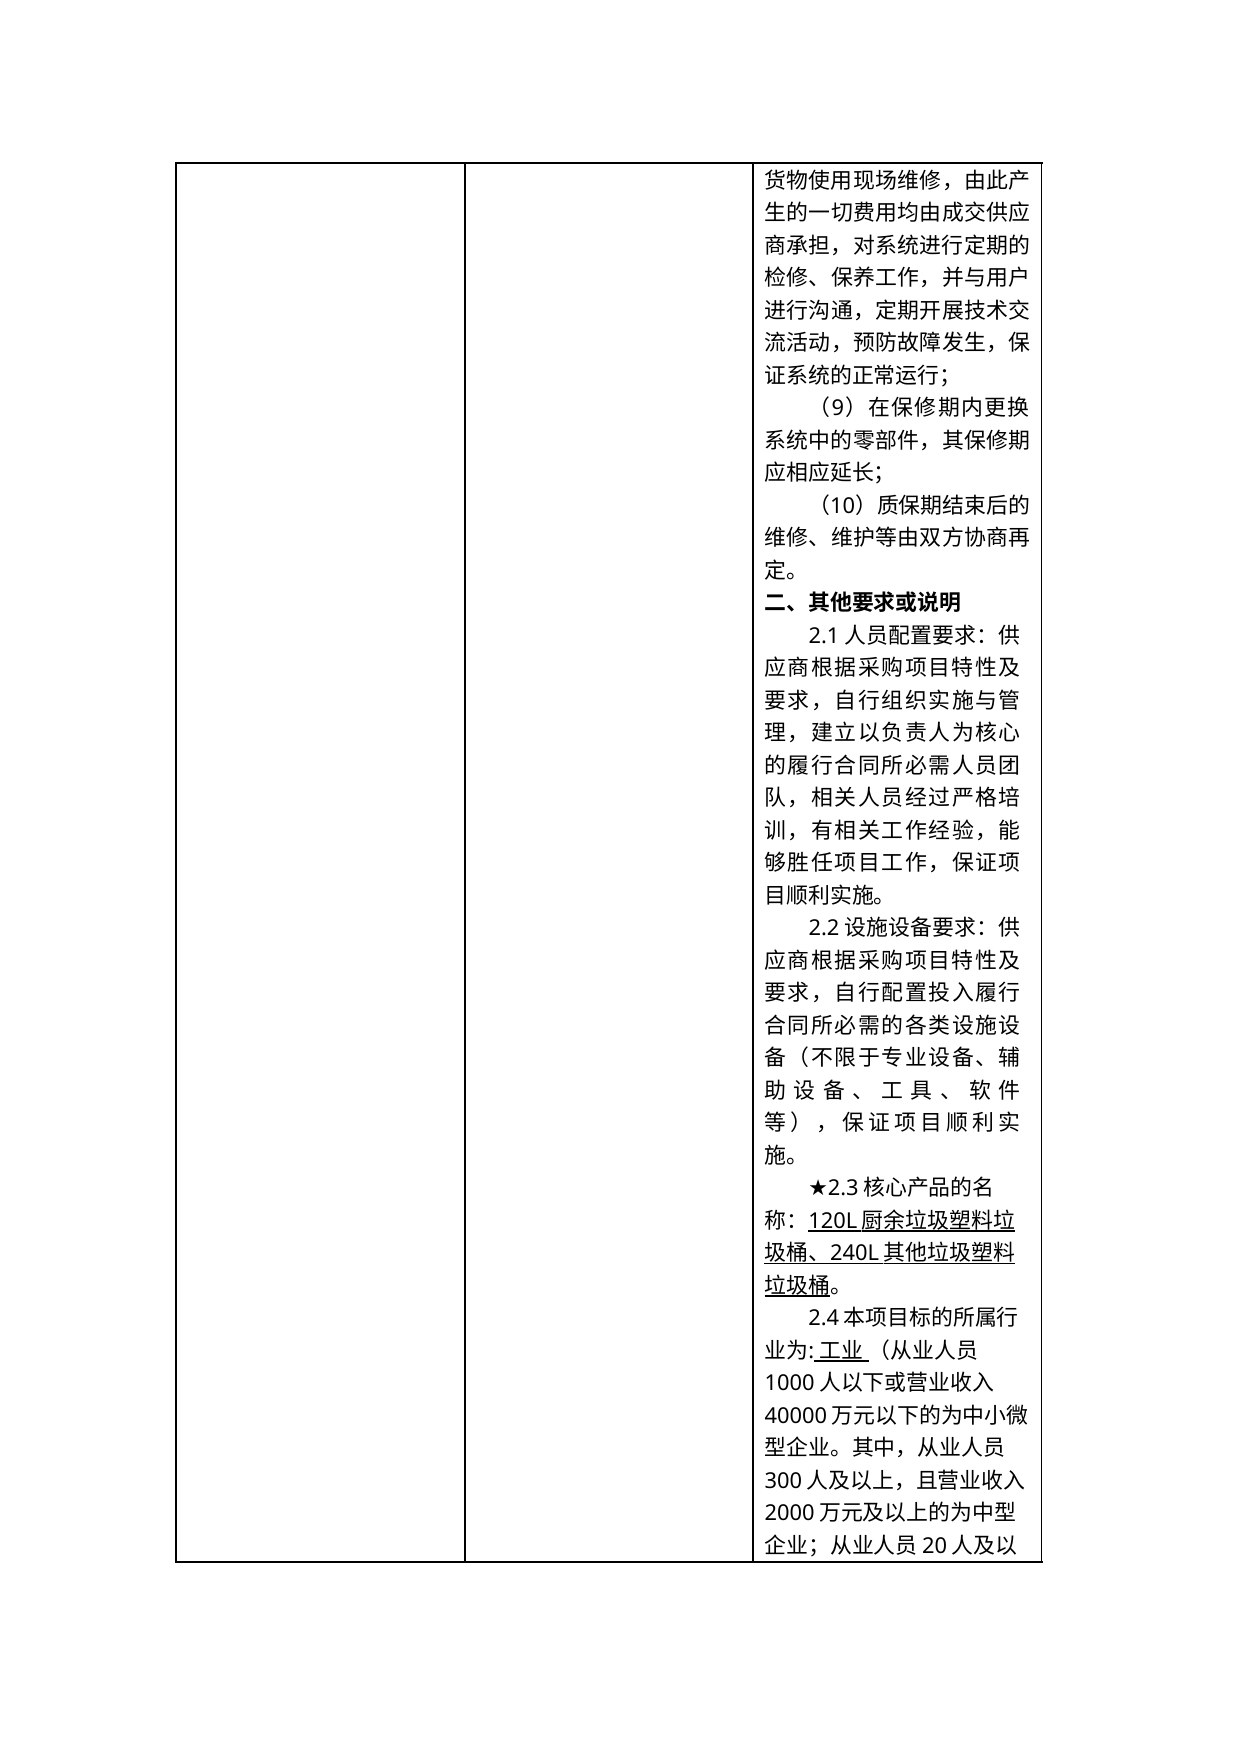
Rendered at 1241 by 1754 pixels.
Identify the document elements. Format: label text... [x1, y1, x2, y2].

table_cell 1 [177, 164, 464, 1561]
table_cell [754, 164, 1041, 1561]
table_cell [466, 164, 752, 1561]
